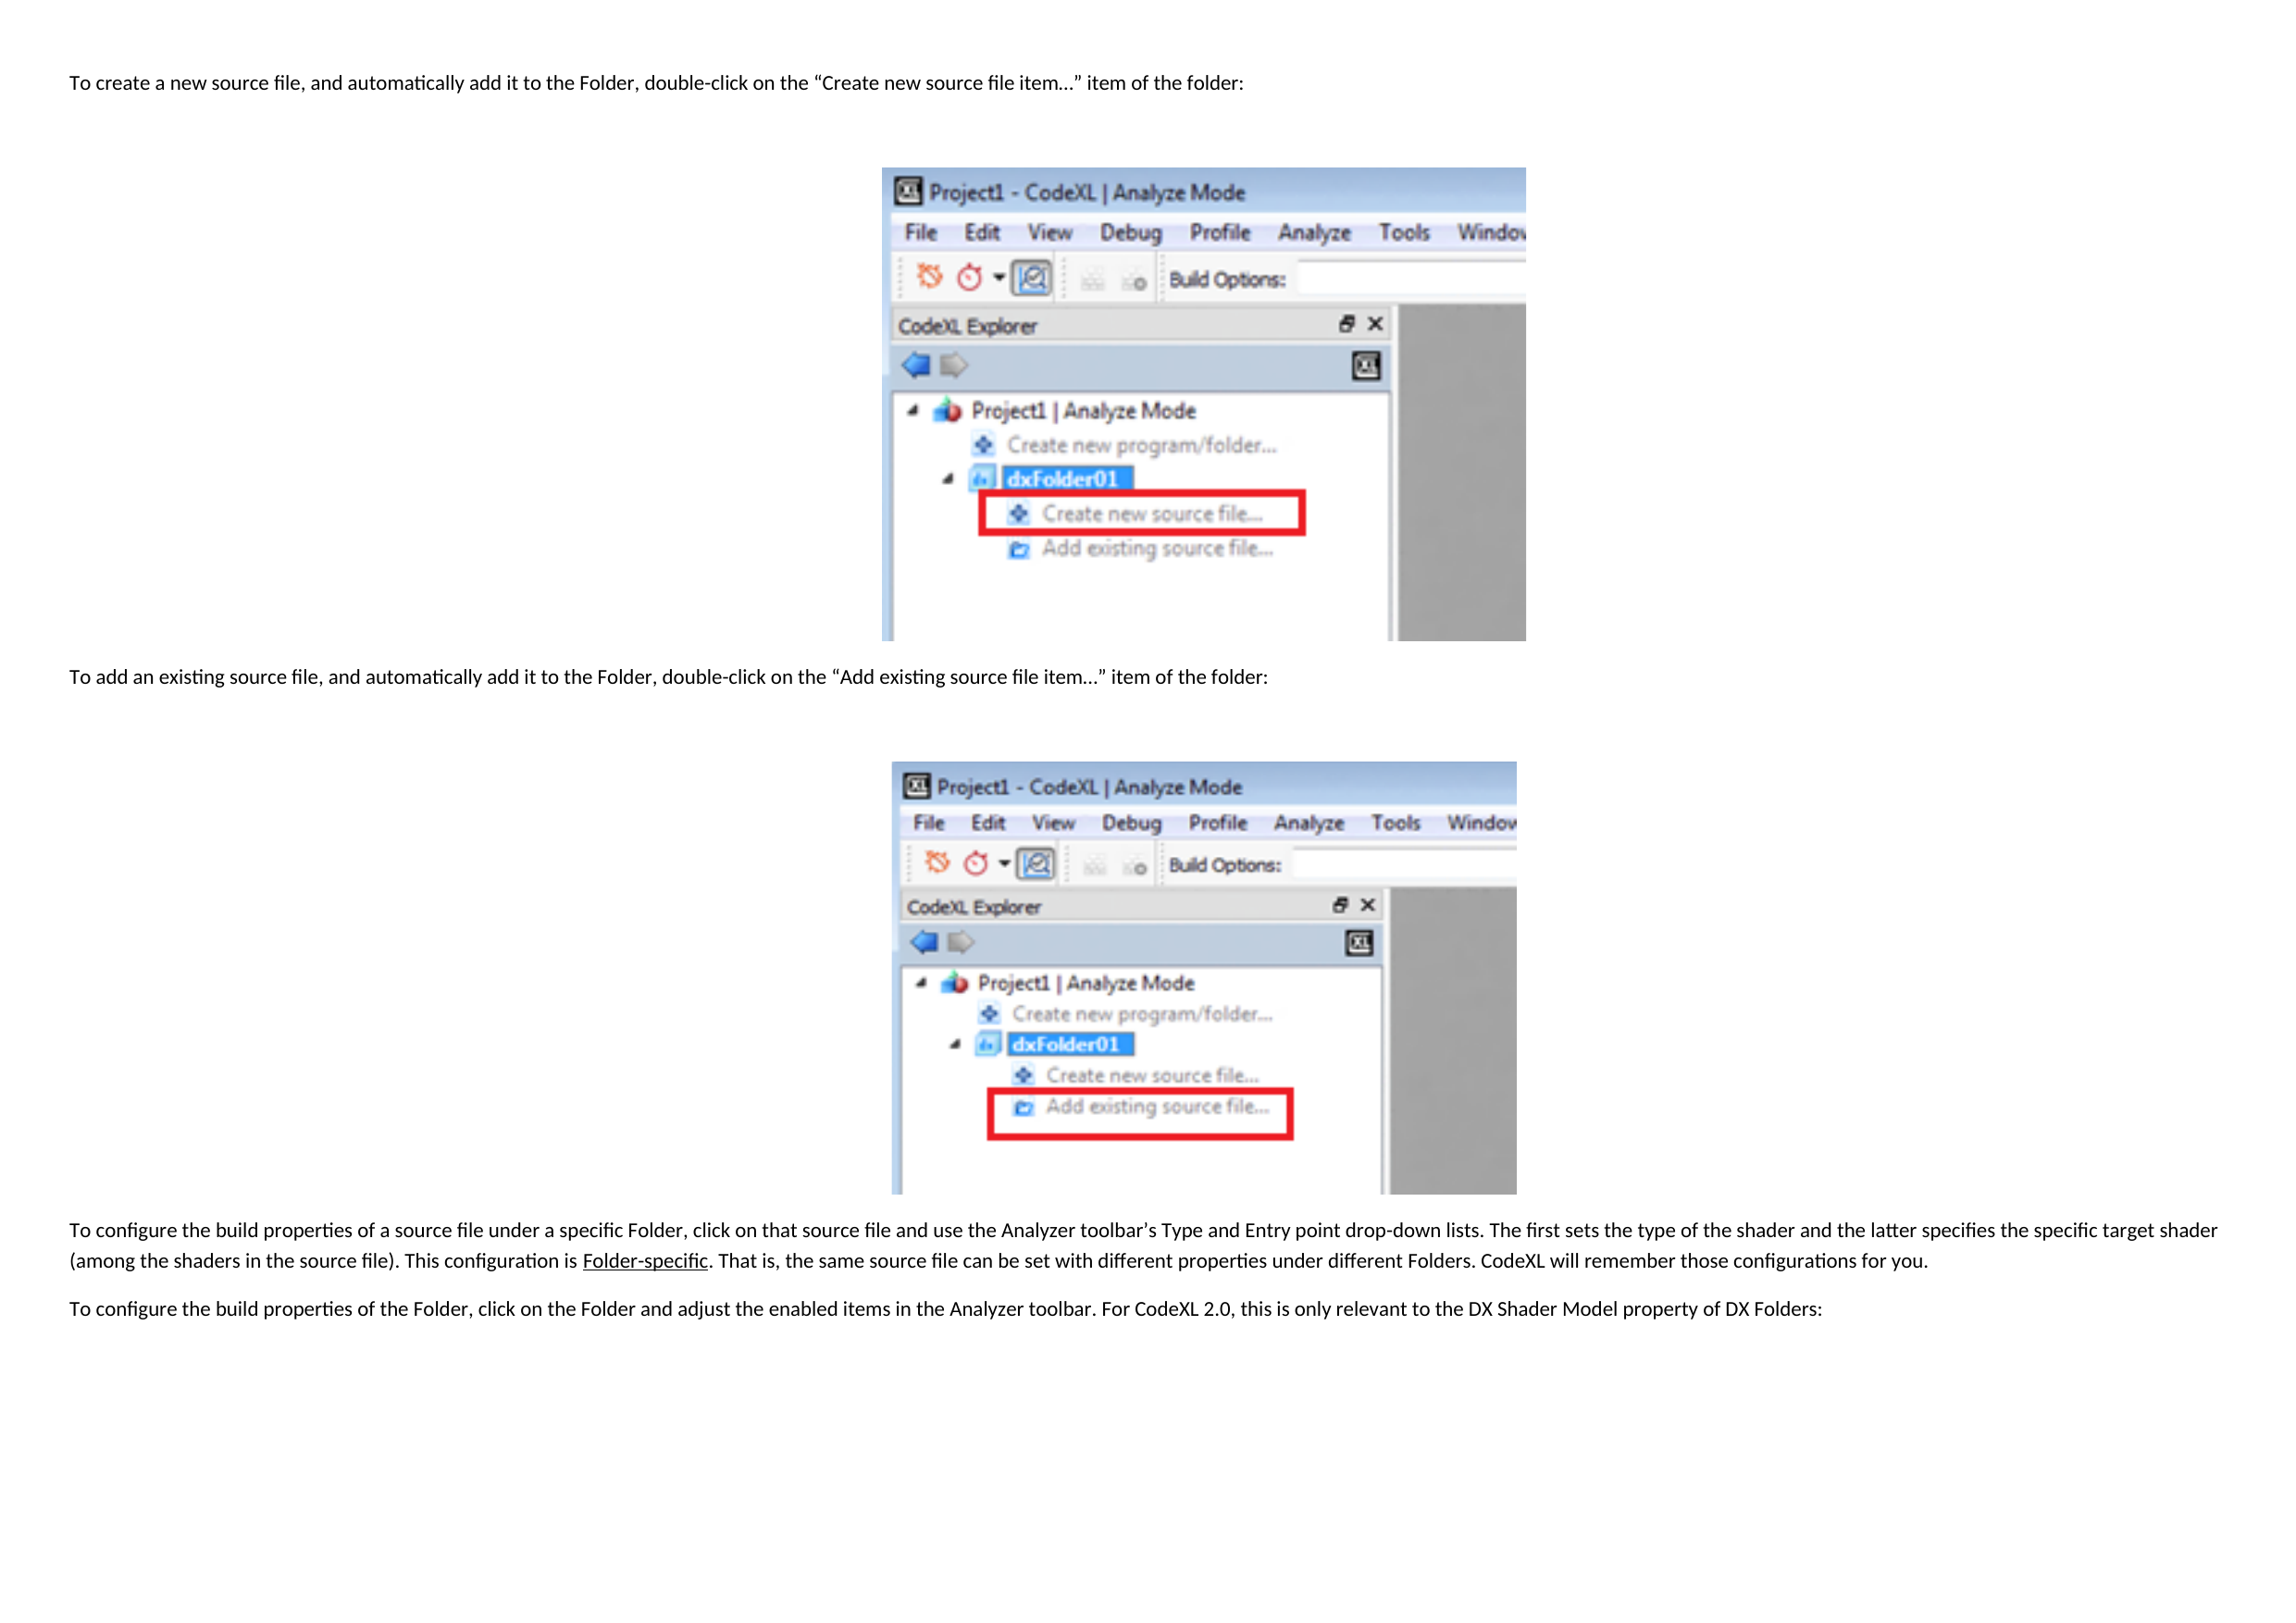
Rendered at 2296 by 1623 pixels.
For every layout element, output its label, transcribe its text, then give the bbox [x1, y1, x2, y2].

picture [891, 762, 1517, 1195]
text To configure the build properties of a source file under a specific Folder, click on that source file and use the Analyzer toolbar’s Type and Entry point drop-down lists. The first sets the type of the shader and the latter specifies the specific target shader (among the shaders in the source file). This configuration is Folder-specific. That is, the same source file can be set with different properties under different Folders. CodeXL will remember those configurations for you. [69, 1217, 2226, 1273]
picture [882, 167, 1527, 641]
text To configure the build properties of the Folder, click on the Folder and adjust the enabled items in the Analyzer toolbar. For CodeXL 2.0, this is only relevant to the DX Shader Model property of DX Folders: [69, 1296, 2226, 1322]
text To add an existing source file, and automatically add it to the Folder, double-click on the “Add existing source file item…” item of the folder: [69, 663, 2226, 690]
text To create a new source file, and automatically add it to the Folder, double-click on the “Create new source file item…” item of the folder: [69, 69, 2226, 95]
